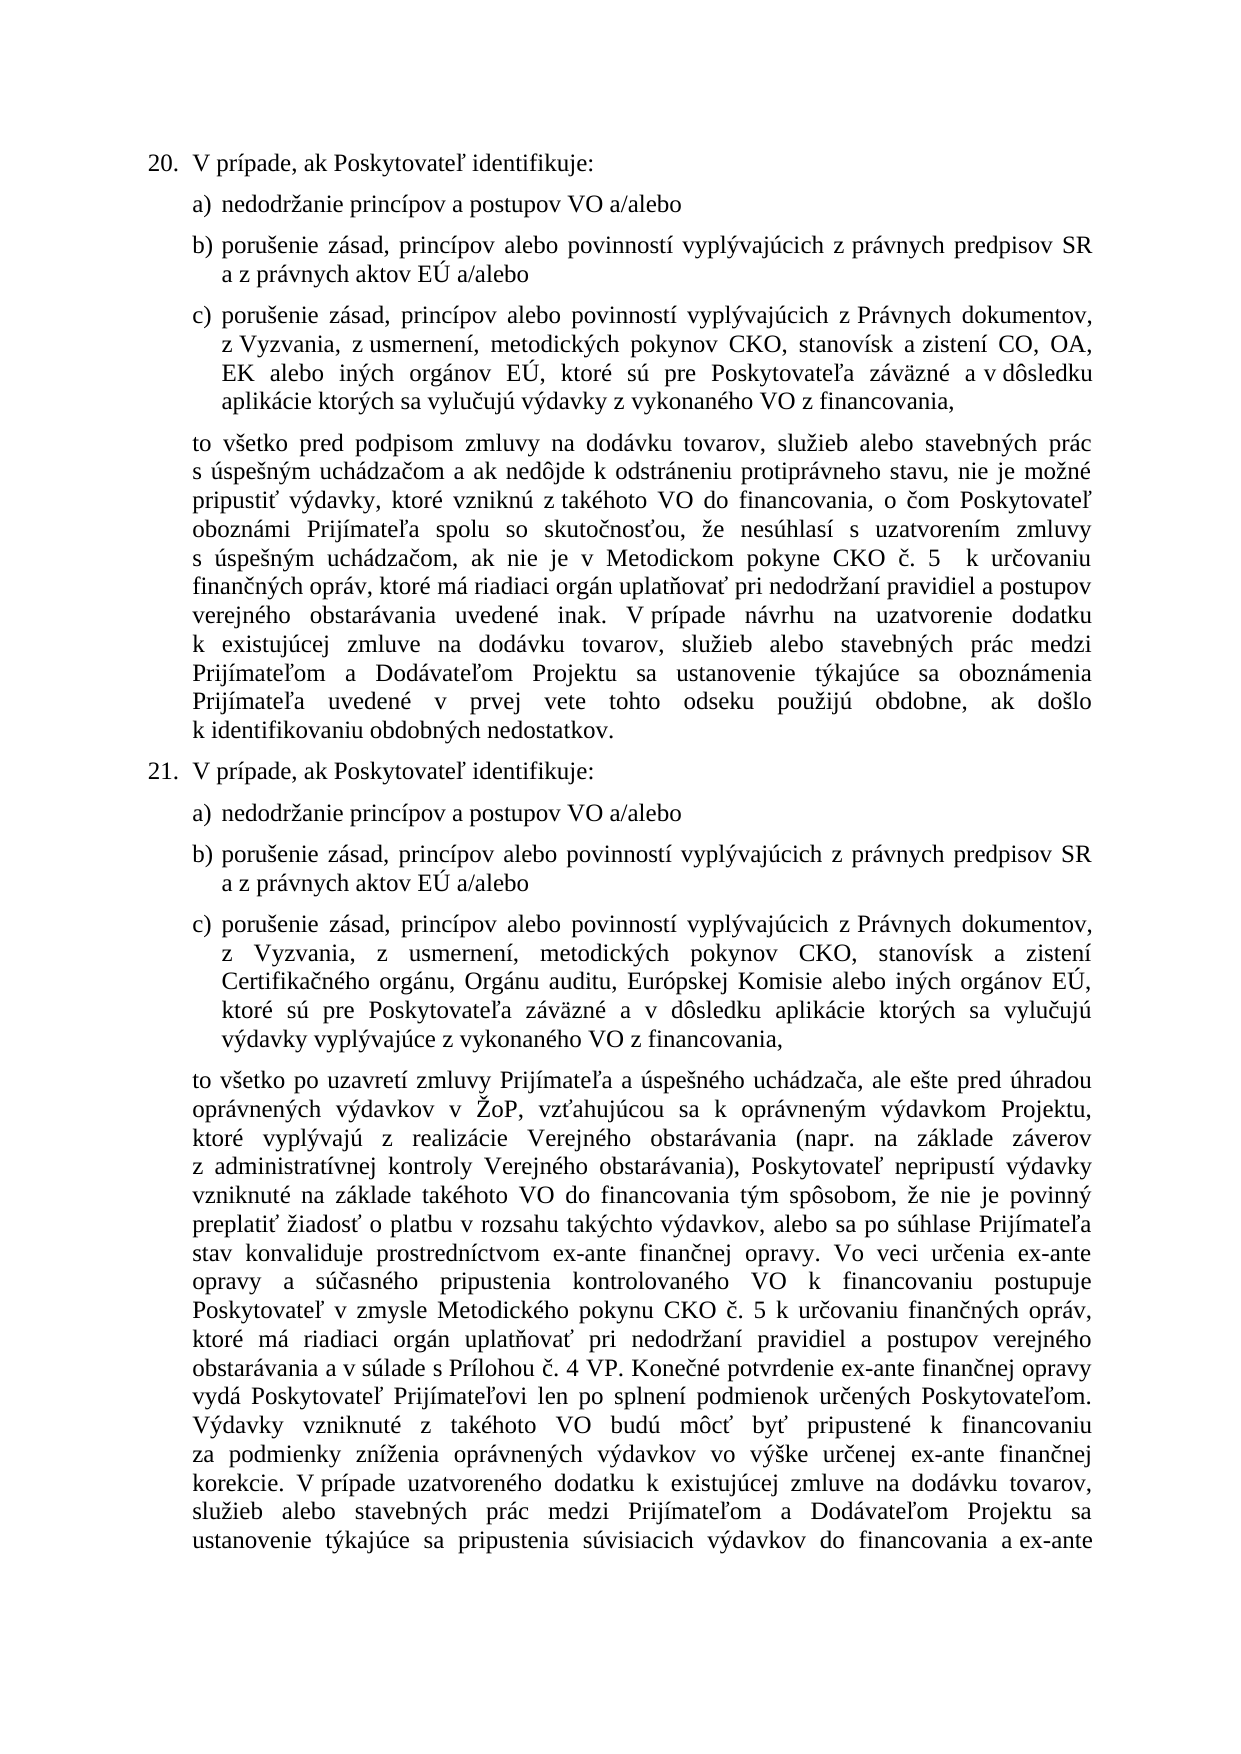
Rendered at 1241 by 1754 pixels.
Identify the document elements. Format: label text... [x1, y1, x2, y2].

list V prípade, ak Poskytovateľ identifikuje: [148, 148, 1093, 176]
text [192, 1065, 1093, 1554]
list nedodržanie princípov a postupov VO a/alebo [192, 189, 1093, 218]
list nedodržanie princípov a postupov VO a/alebo [192, 798, 1093, 826]
list porušenie zásad, princípov alebo povinností vyplývajúcich z právnych predpisov SR a z právnych aktov EÚ a/alebo [192, 839, 1093, 896]
list V prípade, ak Poskytovateľ identifikuje: [148, 756, 1093, 785]
text to všetko pred podpisom zmluvy na dodávku tovarov, služieb alebo stavebných prác s úspešným uchádzačom a ak nedôjde k odstráneniu protiprávneho stavu, nie je možné pripustiť výdavky, ktoré vzniknú z takéhoto VO do financovania, o čom Poskytovateľ oboznámi Prijímateľa spolu so skutočnosťou, že nesúhlasí s uzatvorením zmluvy s úspešným uchádzačom, ak nie je v Metodickom pokyne CKO č. 5 k určovaniu finančných opráv, ktoré má riadiaci orgán uplatňovať pri nedodržaní pravidiel a postupov verejného obstarávania uvedené inak. V prípade návrhu na uzatvorenie dodatku k existujúcej zmluve na dodávku tovarov, služieb alebo stavebných prác medzi Prijímateľom a Dodávateľom Projektu sa ustanovenie týkajúce sa oboznámenia Prijímateľa uvedené v prvej vete tohto odseku použijú obdobne, ak došlo k identifikovaniu obdobných nedostatkov. [192, 428, 1093, 744]
list porušenie zásad, princípov alebo povinností vyplývajúcich z Právnych dokumentov, z Vyzvania, z usmernení, metodických pokynov CKO, stanovísk a zistení Certifikačného orgánu, Orgánu auditu, Európskej Komisie alebo iných orgánov EÚ, ktoré sú pre Poskytovateľa záväzné a v dôsledku aplikácie ktorých sa vylučujú výdavky vyplývajúce z vykonaného VO z financovania, [192, 909, 1093, 1053]
list porušenie zásad, princípov alebo povinností vyplývajúcich z Právnych dokumentov, z Vyzvania, z usmernení, metodických pokynov CKO, stanovísk a zistení CO, OA, EK alebo iných orgánov EÚ, ktoré sú pre Poskytovateľa záväzné a v dôsledku aplikácie ktorých sa vylučujú výdavky z vykonaného VO z financovania, [192, 300, 1093, 415]
list porušenie zásad, princípov alebo povinností vyplývajúcich z právnych predpisov SR a z právnych aktov EÚ a/alebo [192, 230, 1093, 288]
